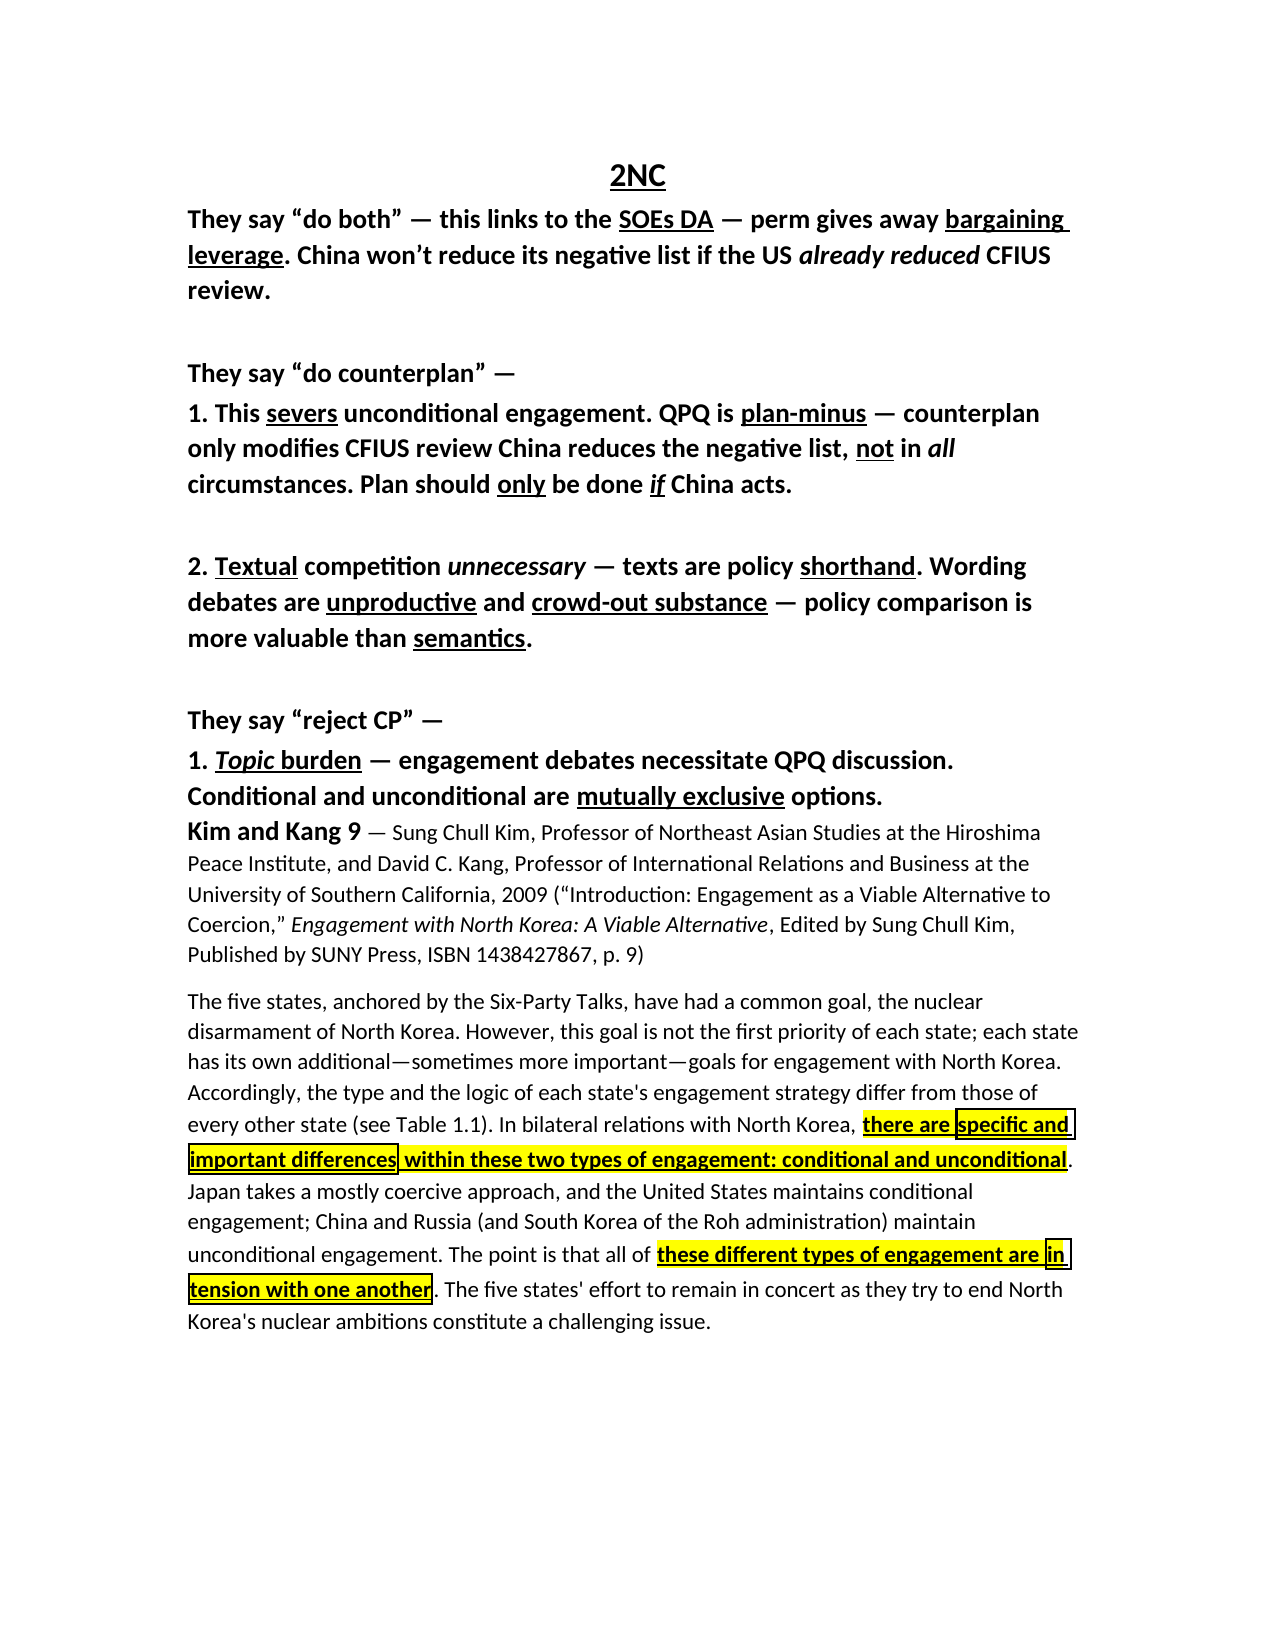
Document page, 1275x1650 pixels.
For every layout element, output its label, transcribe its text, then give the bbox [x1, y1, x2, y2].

subtitle They say “do counterplan” — [187, 356, 1087, 389]
subtitle They say “reject CP” — [187, 703, 1087, 736]
subtitle 2. Textual competition unnecessary — texts are policy shorthand. Wording debates are unproductive and crowd-out substance — policy comparison is more valuable than semantics. [187, 549, 1087, 654]
subtitle 2NC [187, 154, 1087, 195]
subtitle 1. This severs unconditional engagement. QPQ is plan-minus — counterplan only modifies CFIUS review China reduces the negative list, not in all circumstances. Plan should only be done if China acts. [187, 396, 1087, 500]
text Kim and Kang 9 — Sung Chull Kim, Professor of Northeast Asian Studies at the Hiroshima Peace Institute, and David C. Kang, Professor of International Relations and Business at the University of Southern California, 2009 (“Introduction: Engagement as a Viable Alternative to Coercion,” Engagement with North Korea: A Viable Alternative, Edited by Sung Chull Kim, Published by SUNY Press, ISBN 1438427867, p. 9) [187, 814, 1087, 968]
subtitle They say “do both” — this links to the SOEs DA — perm gives away bargaining leverage. China won’t reduce its negative list if the US already reduced CFIUS review. [187, 202, 1087, 307]
subtitle 1. Topic burden — engagement debates necessitate QPQ discussion. Conditional and unconditional are mutually exclusive options. [187, 743, 1087, 812]
text The five states, anchored by the Six-Party Talks, have had a common goal, the nuclear disarmament of North Korea. However, this goal is not the first priority of each state; each state has its own additional—sometimes more important—goals for engagement with North Korea. Accordingly, the type and the logic of each state's engagement strategy differ from those of every other state (see Table 1.1). In bilateral relations with North Korea, there are specific and important differences within these two types of engagement: conditional and unconditional. Japan takes a mostly coercive approach, and the United States maintains conditional engagement; China and Russia (and South Korea of the Roh administration) maintain unconditional engagement. The point is that all of these different types of engagement are in tension with one another. The five states' effort to remain in concert as they try to end North Korea's nuclear ambitions constitute a challenging issue. [187, 987, 1087, 1335]
